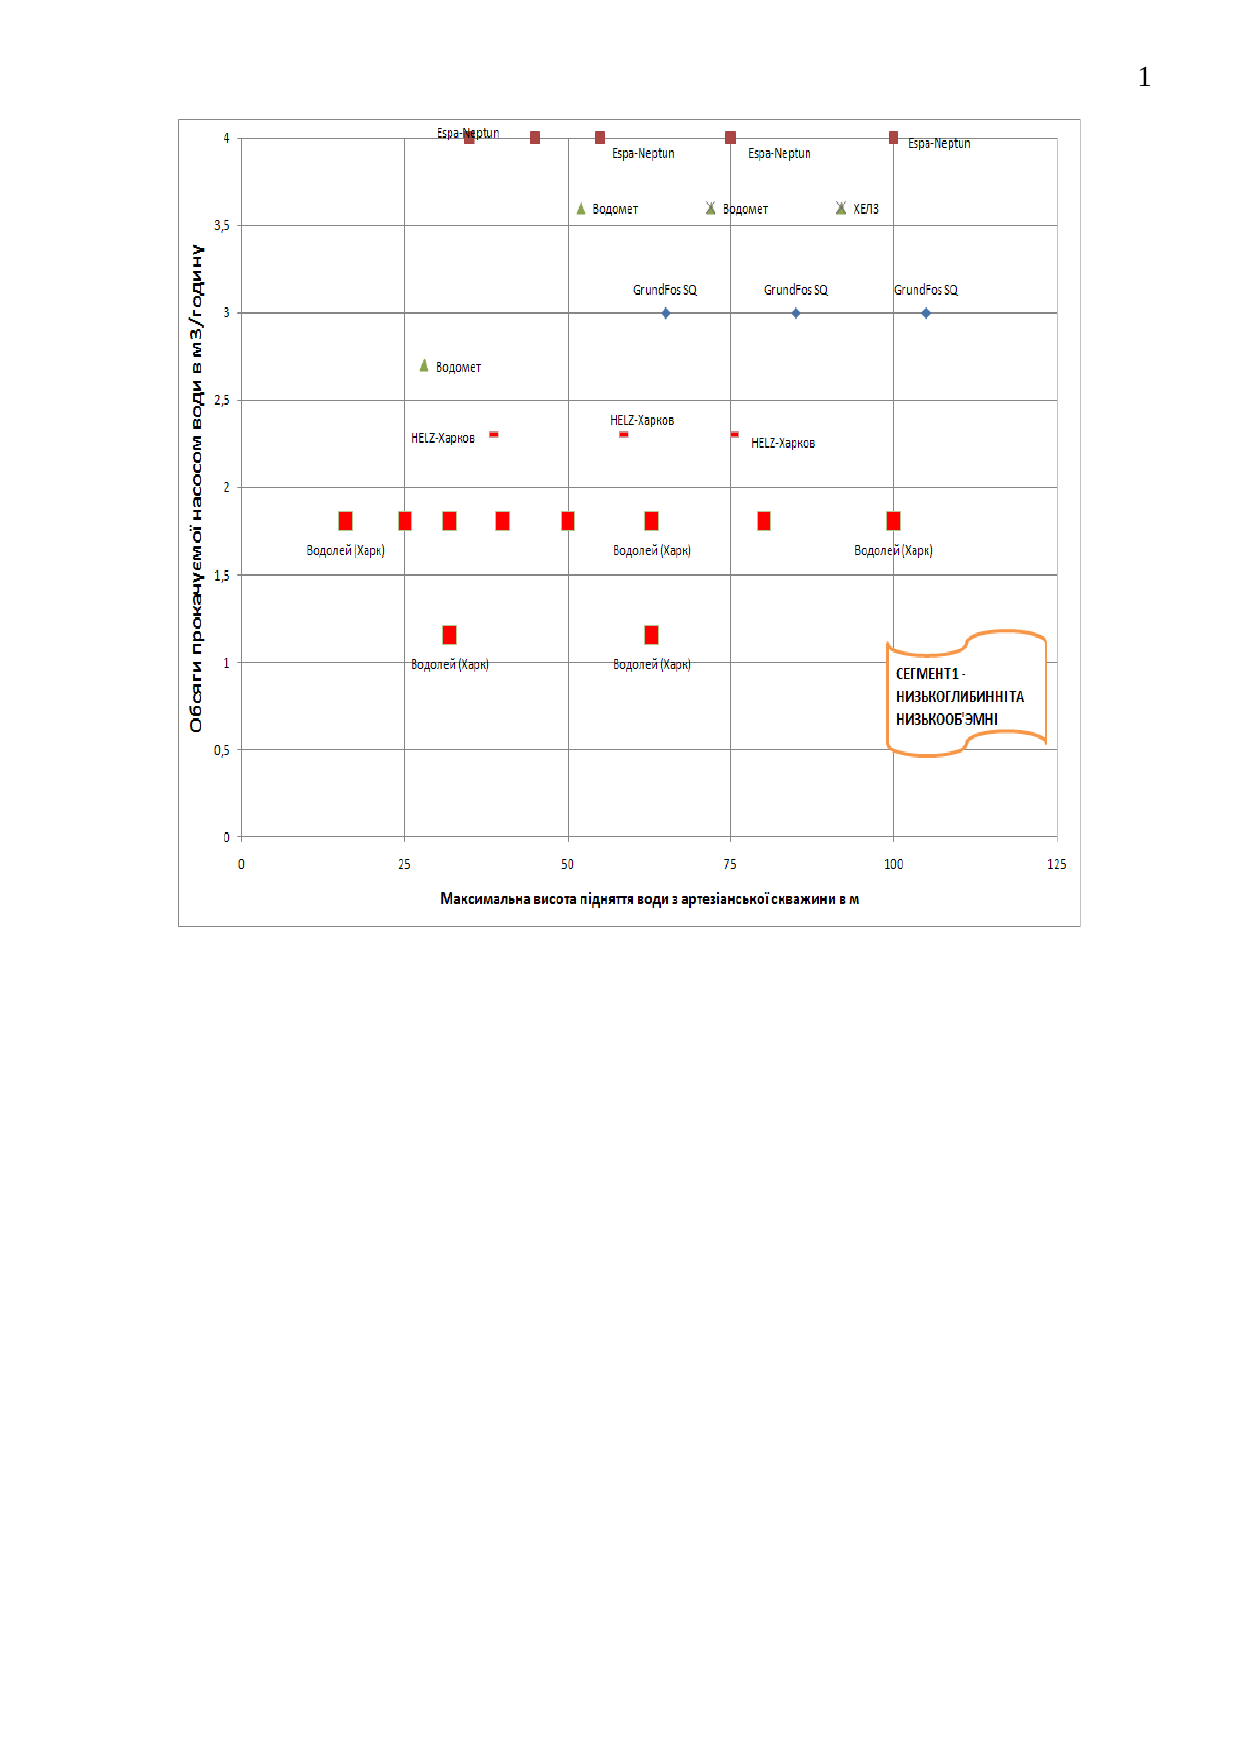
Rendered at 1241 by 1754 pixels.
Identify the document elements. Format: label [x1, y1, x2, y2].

picture [177, 118, 1081, 929]
